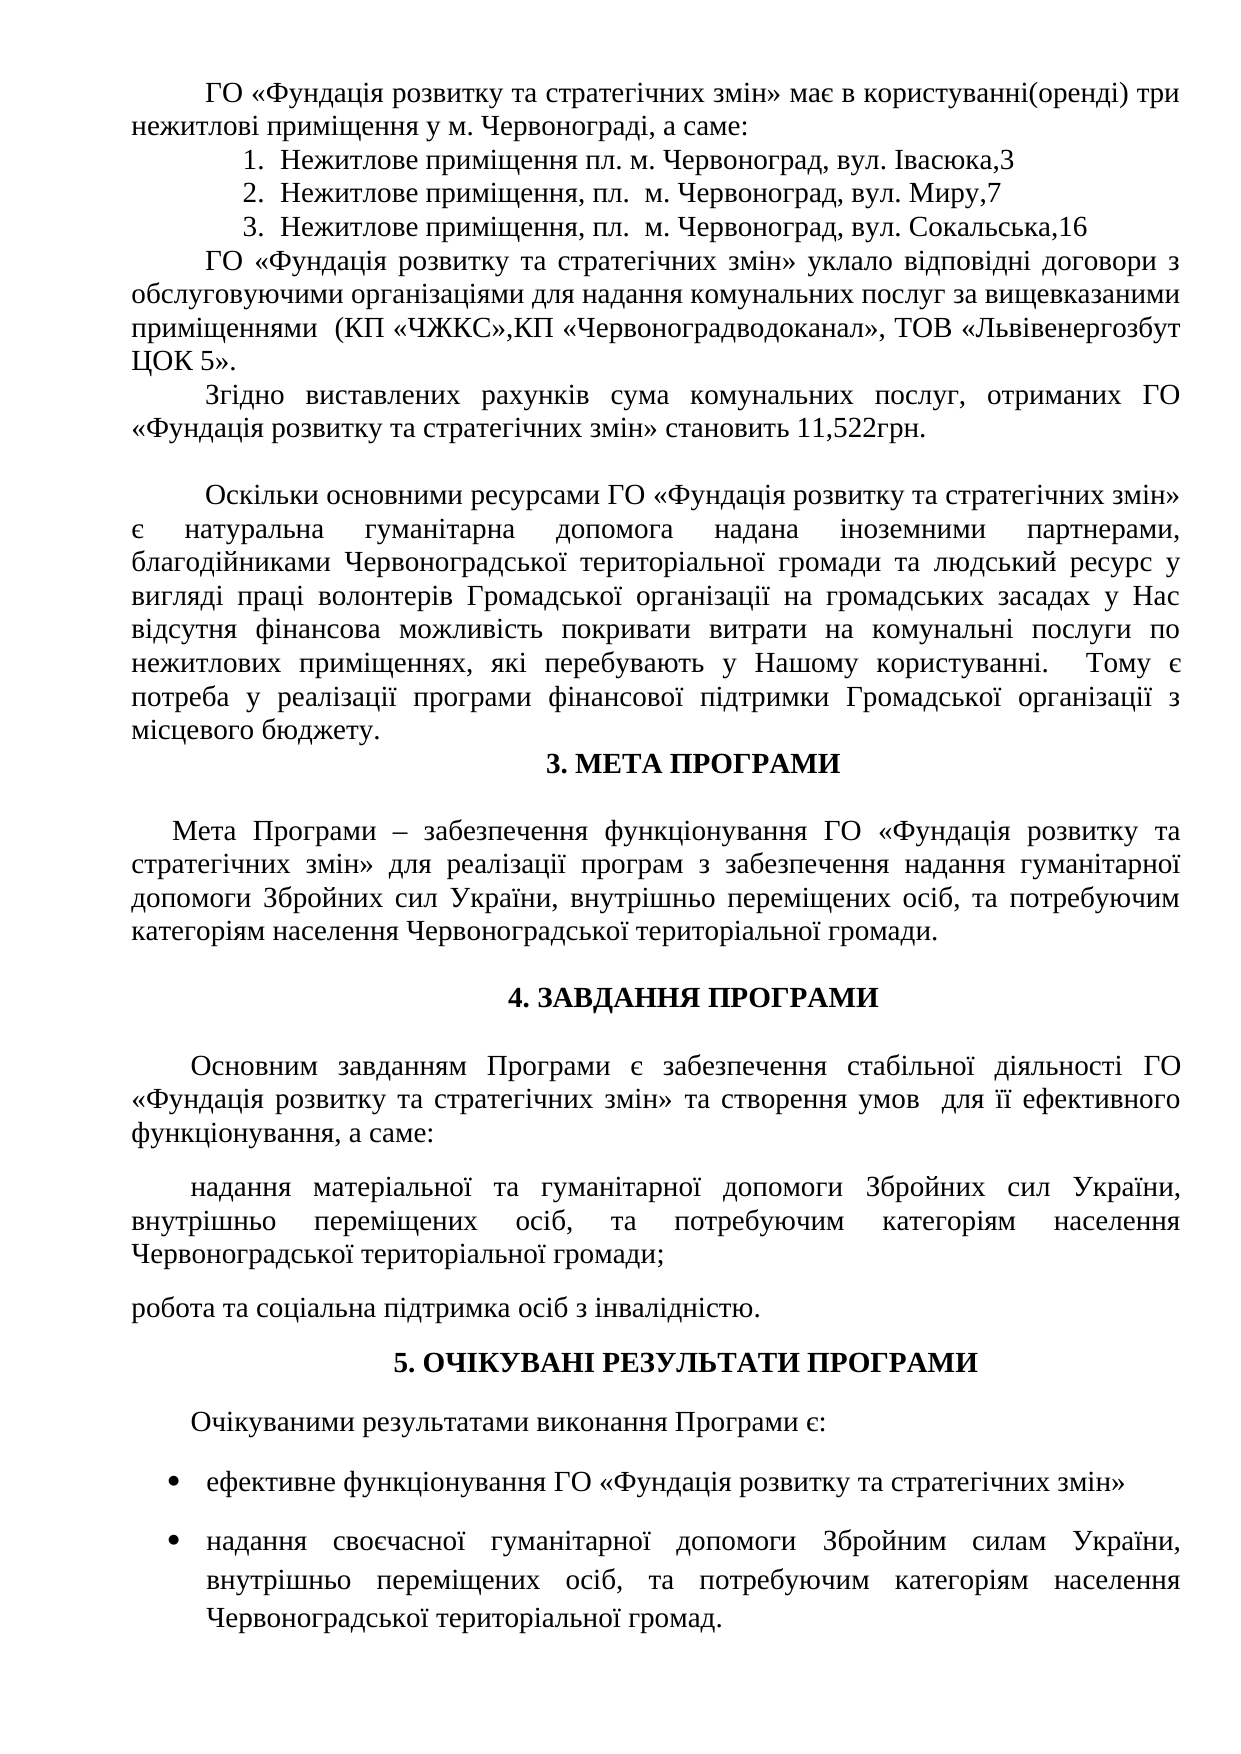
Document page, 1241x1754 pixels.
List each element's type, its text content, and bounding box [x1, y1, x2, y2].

text Очiкуваними результатами виконання Програми є: [131, 1404, 1181, 1438]
list Нежитлове приміщення, пл. м. Червоноград, вул. Сокальська,16 [242, 209, 1181, 243]
text Згідно виставлених рахунків сума комунальних послуг, отриманих ГО «Фундація розвитку та стратегічних змін» становить 11,522грн. [131, 377, 1181, 444]
text ГО «Фундація розвитку та стратегічних змін» уклало відповідні договори з обслуговуючими організаціями для надання комунальних послуг за вищевказаними приміщеннями (КП «ЧЖКС»,КП «Червоноградводоканал», ТОВ «Львівенергозбут ЦОК 5». [131, 243, 1181, 377]
text ГО «Фундація розвитку та стратегічних змін» має в користуванні(оренді) три нежитлові приміщення у м. Червонограді, а саме: [131, 75, 1181, 142]
list ефективне функціонування ГО «Фундація розвитку та стратегічних змін» [169, 1464, 1181, 1497]
list Нежитлове приміщення, пл. м. Червоноград, вул. Миру,7 [242, 176, 1181, 209]
text надання матеріальної та гуманітарної допомоги Збройних сил України, внутрішньо переміщених осіб, та потребуючим категоріям населення Червоноградської територіальної громади; [131, 1169, 1181, 1270]
text Основним завданням Програми є забезпечення стабільної дiяльностi ГО «Фундація розвитку та стратегічних змін» та створення умов для її ефективного функціонування, а саме: [131, 1048, 1181, 1148]
text 4. ЗАВДАННЯ ПРОГРАМИ [131, 981, 1181, 1014]
list Нежитлове приміщення пл. м. Червоноград, вул. Івасюка,3 [242, 142, 1181, 176]
list надання своєчасної гуманітарної допомоги Збройним силам України, внутрішньо переміщених осіб, та потребуючим категоріям населення Червоноградської територіальної громад. [169, 1523, 1181, 1634]
text Оскільки основними ресурсами ГО «Фундація розвитку та стратегічних змін» є натуральна гуманітарна допомога надана іноземними партнерами, благодійниками Червоноградської територіальної громади та людський ресурс у вигляді праці волонтерів Громадської організації на громадських засадах у Нас відсутня фінансова можливість покривати витрати на комунальні послуги по нежитлових приміщеннях, які перебувають у Нашому користуванні. Тому є потреба у реалiзацiї програми фінансової підтримки Громадської організації з мiсцевого бюджету. [131, 477, 1181, 746]
text 3. МЕТА ПРОГРАМИ [131, 746, 1181, 779]
text робота та соціальна підтримка осіб з інвалідністю. [131, 1291, 1181, 1324]
text 5. ОЧIКУВАНI РЕЗУЛЬТАТИ ПРОГРАМИ [190, 1345, 1181, 1378]
text Мета Програми – забезпечення функціонування ГО «Фундація розвитку та стратегічних змін» для реалізації програм з забезпечення надання гуманітарної допомоги Збройних сил України, внутрішньо переміщених осіб, та потребуючим категоріям населення Червоноградської територіальної громади. [131, 813, 1181, 947]
